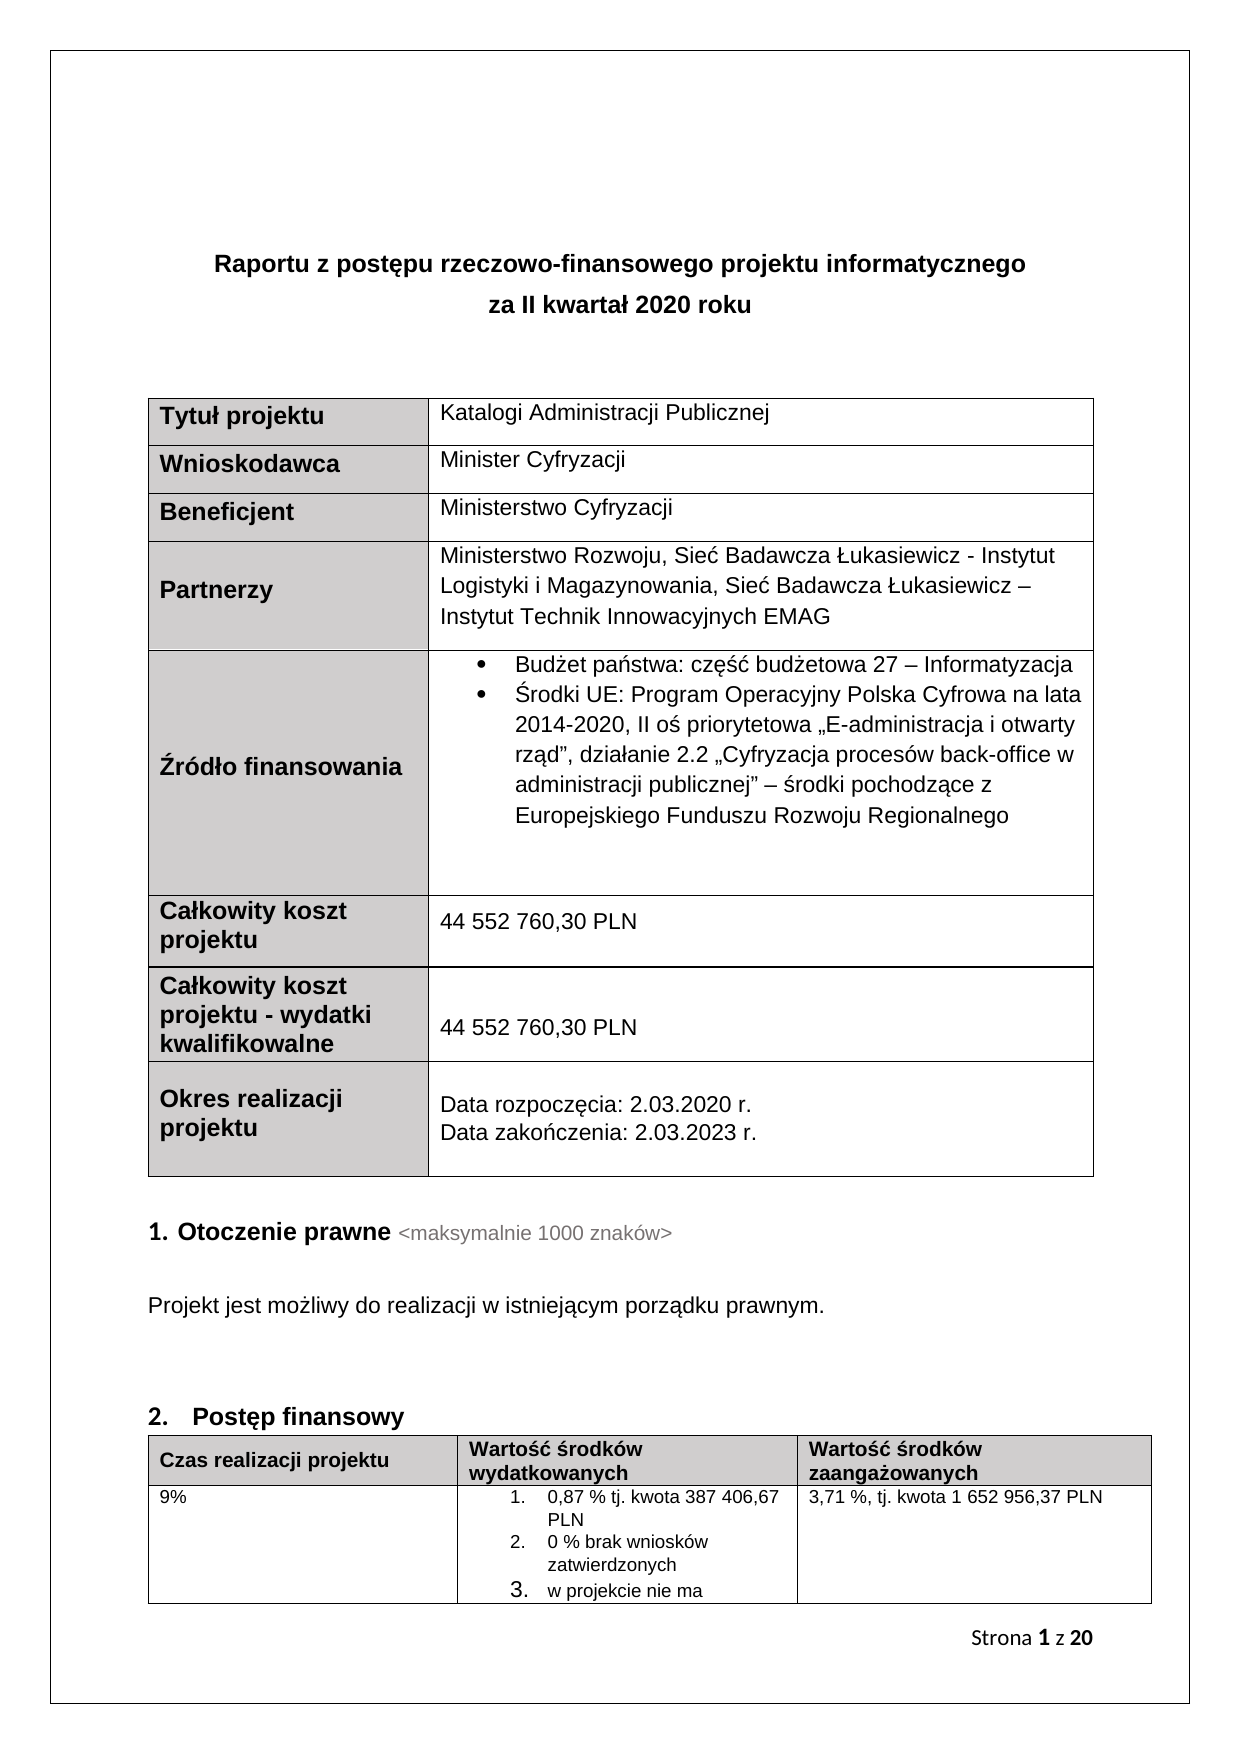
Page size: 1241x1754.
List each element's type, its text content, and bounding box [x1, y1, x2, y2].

table_header Wartość środków zaangażowanych [798, 1436, 1151, 1485]
subtitle za II kwartał 2020 roku [148, 290, 1093, 319]
table_cell Ministerstwo Rozwoju, Sieć Badawcza Łukasiewicz - Instytut Logistyki i Magazynowania, Sieć Badawcza Łukasiewicz – Instytut Technik Innowacyjnych EMAG [429, 542, 1093, 649]
table_cell Ministerstwo Cyfryzacji [429, 494, 1093, 541]
table_cell Budżet państwa: część budżetowa 27 – Informatyzacja Środki UE: Program Operacyjny Polska Cyfrowa na lata 2014-2020, II oś priorytetowa „E-administracja i otwarty rząd”, działanie 2.2 „Cyfryzacja procesów back-office w administracji publicznej” – środki pochodzące z Europejskiego Funduszu Rozwoju Regionalnego [429, 651, 1093, 895]
subtitle Postęp finansowy [148, 1399, 1093, 1432]
text Projekt jest możliwy do realizacji w istniejącym porządku prawnym. [148, 1292, 1093, 1318]
table_cell Okres realizacji projektu [149, 1062, 428, 1176]
table_header Katalogi Administracji Publicznej [429, 399, 1093, 445]
table_cell Partnerzy [149, 542, 428, 649]
subtitle Otoczenie prawne <maksymalnie 1000 znaków> [148, 1214, 1063, 1247]
table_cell Całkowity koszt projektu - wydatki kwalifikowalne [149, 968, 428, 1061]
table_cell Źródło finansowania [149, 651, 428, 895]
table_cell Całkowity koszt projektu [149, 896, 428, 966]
table_cell Beneficjent [149, 494, 428, 541]
table_header Czas realizacji projektu [149, 1436, 457, 1485]
table_cell Minister Cyfryzacji [429, 446, 1093, 493]
table_header Tytuł projektu [149, 399, 428, 445]
table_cell 44 552 760,30 PLN [429, 968, 1093, 1061]
table_cell Wnioskodawca [149, 446, 428, 493]
table_cell Data rozpoczęcia: 2.03.2020 r. Data zakończenia: 2.03.2023 r. [429, 1062, 1093, 1176]
table_cell 3,71 %, tj. kwota 1 652 956,37 PLN [798, 1486, 1151, 1603]
table_header Wartość środków wydatkowanych [458, 1436, 797, 1485]
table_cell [458, 1486, 797, 1603]
subtitle Raportu z postępu rzeczowo-finansowego projektu informatycznego [148, 249, 1093, 278]
table_cell 44 552 760,30 PLN [429, 896, 1093, 966]
table_cell 9% [149, 1486, 457, 1603]
